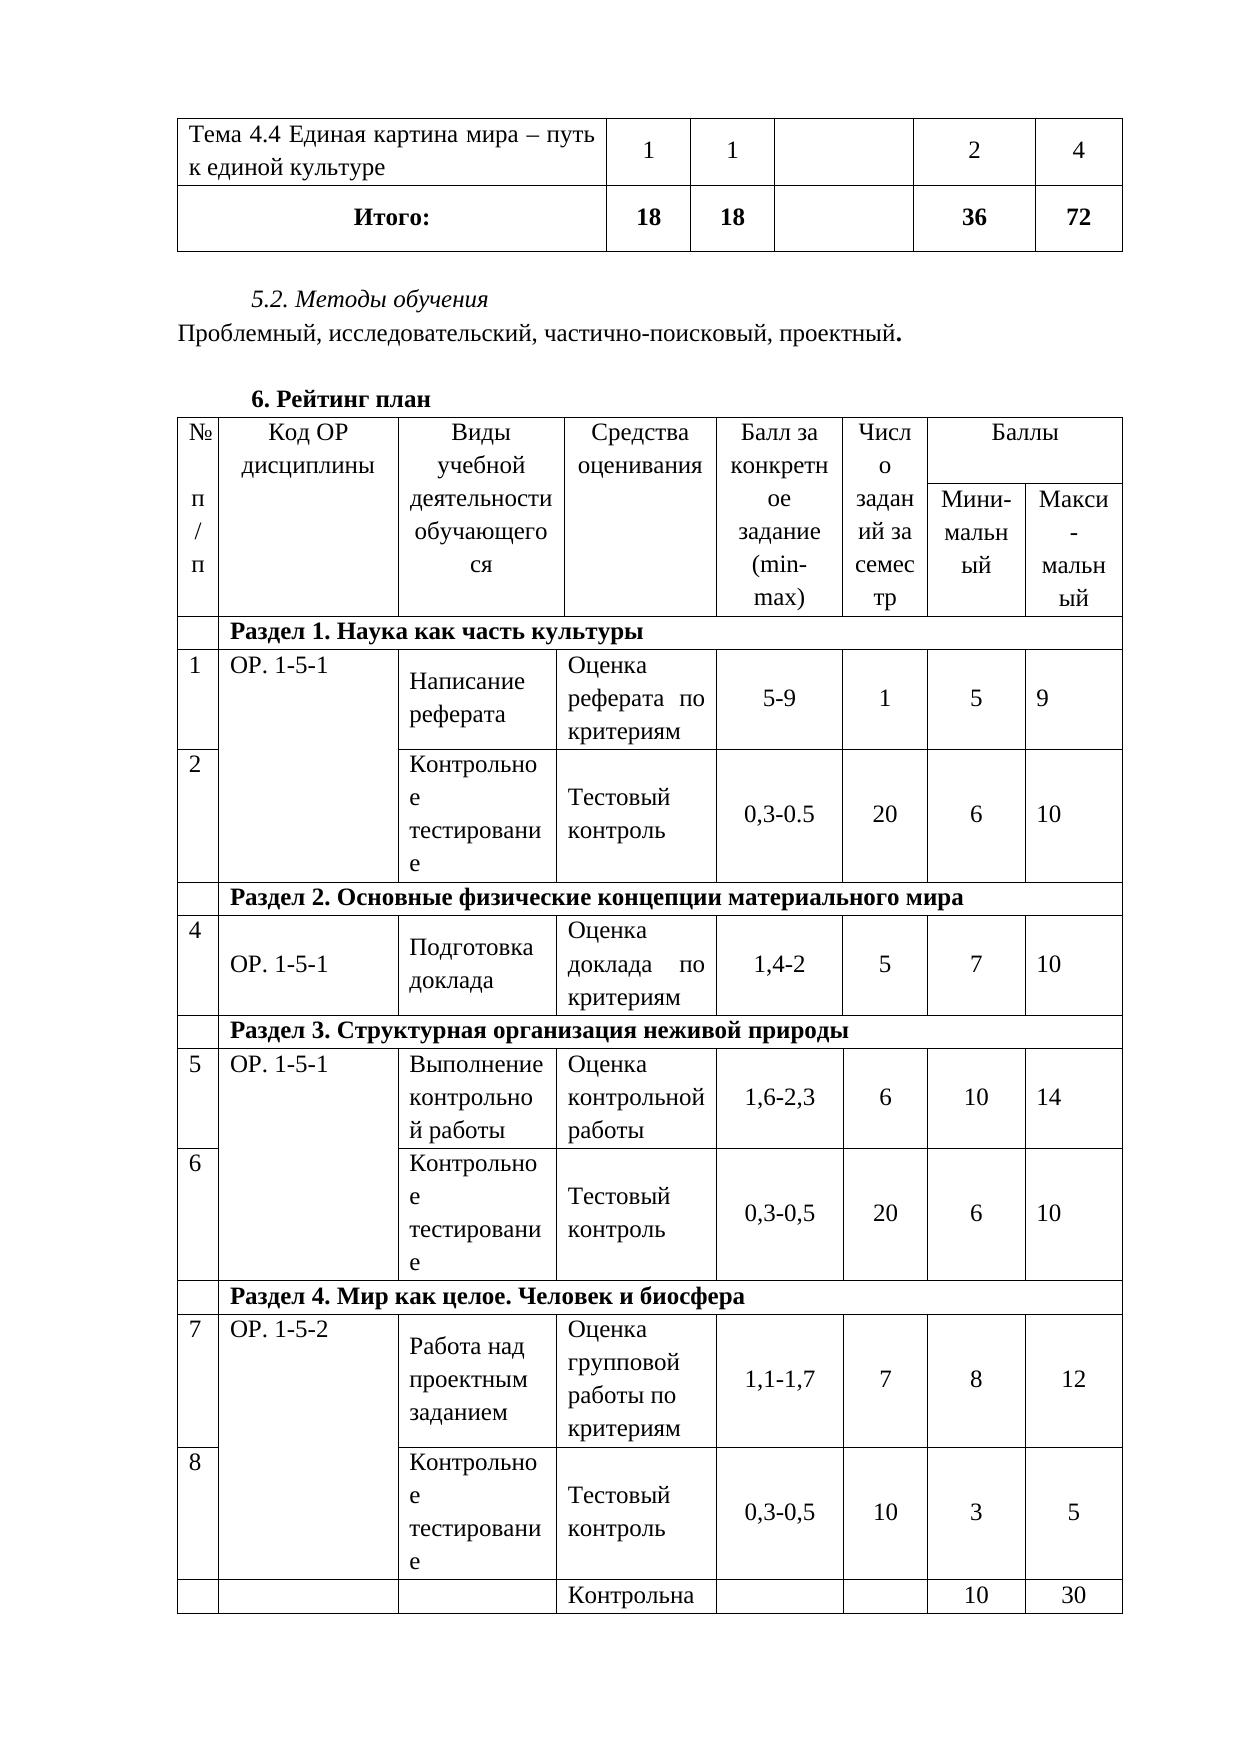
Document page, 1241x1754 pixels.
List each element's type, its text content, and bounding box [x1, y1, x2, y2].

table_cell [717, 1580, 843, 1613]
table_cell ОР. 1-5-1 [219, 650, 398, 882]
table_cell Написание реферата [399, 650, 556, 749]
table_cell Раздел 3. Структурная организация неживой природы [219, 1016, 1122, 1048]
table_cell 0,3-0,5 [717, 1448, 843, 1579]
table_cell 20 [844, 1149, 927, 1280]
table_cell Тема 4.4 Единая картина мира – путь к единой культуре [178, 119, 606, 185]
table_cell Макси-мальный [1026, 484, 1122, 616]
table_header Баллы [928, 418, 1122, 483]
table_cell [178, 1580, 218, 1613]
table_cell Оценка контрольной работы [557, 1049, 716, 1148]
table_cell [178, 1016, 218, 1048]
table_cell [775, 119, 913, 185]
table_cell Раздел 1. Наука как часть культуры [219, 617, 1122, 649]
table_cell 18 [691, 186, 774, 251]
table_cell 1,6-2,3 [717, 1049, 843, 1148]
table_cell Мини-мальный [928, 484, 1025, 616]
table_cell 10 [844, 1448, 927, 1579]
table_cell 10 [1026, 750, 1122, 882]
table_cell 5 [928, 650, 1025, 749]
table_cell [775, 186, 913, 251]
table_cell 36 [914, 186, 1035, 251]
table_cell 1 [607, 119, 690, 185]
table_cell 7 [844, 1315, 927, 1447]
table_cell Оценка доклада по критериям [557, 916, 716, 1015]
table_header Виды учебной деятельности обучающегося [399, 418, 564, 616]
table_cell 3 [928, 1448, 1025, 1579]
table_cell 6 [844, 1049, 927, 1148]
table_cell [178, 1281, 218, 1314]
table_cell 1,4-2 [717, 916, 842, 1015]
table_cell 5 [1026, 1448, 1122, 1579]
table_cell Оценка реферата по критериям [557, 650, 716, 749]
text Проблемный, исследовательский, частично-поисковый, проектный. [177, 318, 1152, 346]
table_cell Оценка групповой работы по критериям [557, 1315, 716, 1447]
table_cell 18 [607, 186, 690, 251]
table_cell Работа над проектным заданием [399, 1315, 556, 1447]
table_cell 12 [1026, 1315, 1122, 1447]
table_cell 4 [1036, 119, 1122, 185]
table_cell 9 [1026, 650, 1122, 749]
table_cell 6 [928, 750, 1025, 882]
table_cell [178, 883, 218, 915]
table_cell [844, 1580, 927, 1613]
table_cell Подготовка доклада [399, 916, 556, 1015]
table_cell 4 [178, 916, 218, 1015]
table_cell 7 [178, 1315, 218, 1447]
table_cell 5 [178, 1049, 218, 1148]
table_cell Контрольное тестирование [399, 1149, 556, 1280]
table_cell Раздел 2. Основные физические концепции материального мира [219, 883, 1122, 915]
table_cell 72 [1036, 186, 1122, 251]
table_cell 1 [843, 650, 927, 749]
table_cell ОР. 1-5-1 [219, 916, 398, 1015]
table_cell 5 [843, 916, 927, 1015]
table_cell Раздел 4. Мир как целое. Человек и биосфера [219, 1281, 1122, 1314]
table_cell ОР. 1-5-2 [219, 1315, 398, 1579]
table_cell Контрольная [557, 1580, 716, 1613]
table_cell Тестовый контроль [557, 1448, 716, 1579]
table_header Код ОР дисциплины [219, 418, 398, 616]
table_cell Контрольное тестирование [399, 750, 556, 882]
table_header Балл за конкретное задание (min-max) [717, 418, 842, 616]
table_cell [399, 1580, 556, 1613]
table_cell 14 [1026, 1049, 1122, 1148]
table_cell 7 [928, 916, 1025, 1015]
table_cell 5-9 [717, 650, 842, 749]
table_cell [219, 1580, 398, 1613]
table_cell 1 [691, 119, 774, 185]
table_cell 2 [178, 750, 218, 882]
table_cell 10 [928, 1580, 1025, 1613]
table_cell 10 [1026, 916, 1122, 1015]
table_cell Итого: [178, 186, 606, 251]
table_cell Тестовый контроль [557, 1149, 716, 1280]
table_cell ОР. 1-5-1 [219, 1049, 398, 1280]
table_header № п/п [178, 418, 218, 616]
table_header Число заданий за семестр [843, 418, 927, 616]
table_cell 2 [914, 119, 1035, 185]
table_cell 1 [178, 650, 218, 749]
table_cell Контрольное тестирование [399, 1448, 556, 1579]
table_cell 0,3-0.5 [717, 750, 842, 882]
table_cell 20 [843, 750, 927, 882]
table_cell 8 [928, 1315, 1025, 1447]
table_header Средства оценивания [565, 418, 716, 616]
table_cell Тестовый контроль [557, 750, 716, 882]
table_cell [178, 617, 218, 649]
table_cell 10 [928, 1049, 1025, 1148]
table_cell 8 [178, 1448, 218, 1579]
table_cell 0,3-0,5 [717, 1149, 843, 1280]
table_cell Выполнение контрольной работы [399, 1049, 556, 1148]
text 6. Рейтинг план [177, 384, 1152, 412]
table_cell 6 [178, 1149, 218, 1280]
text 5.2. Методы обучения [177, 284, 1152, 313]
table_cell 30 [1026, 1580, 1122, 1613]
table_cell 10 [1026, 1149, 1122, 1280]
table_cell 1,1-1,7 [717, 1315, 843, 1447]
table_cell 6 [928, 1149, 1025, 1280]
